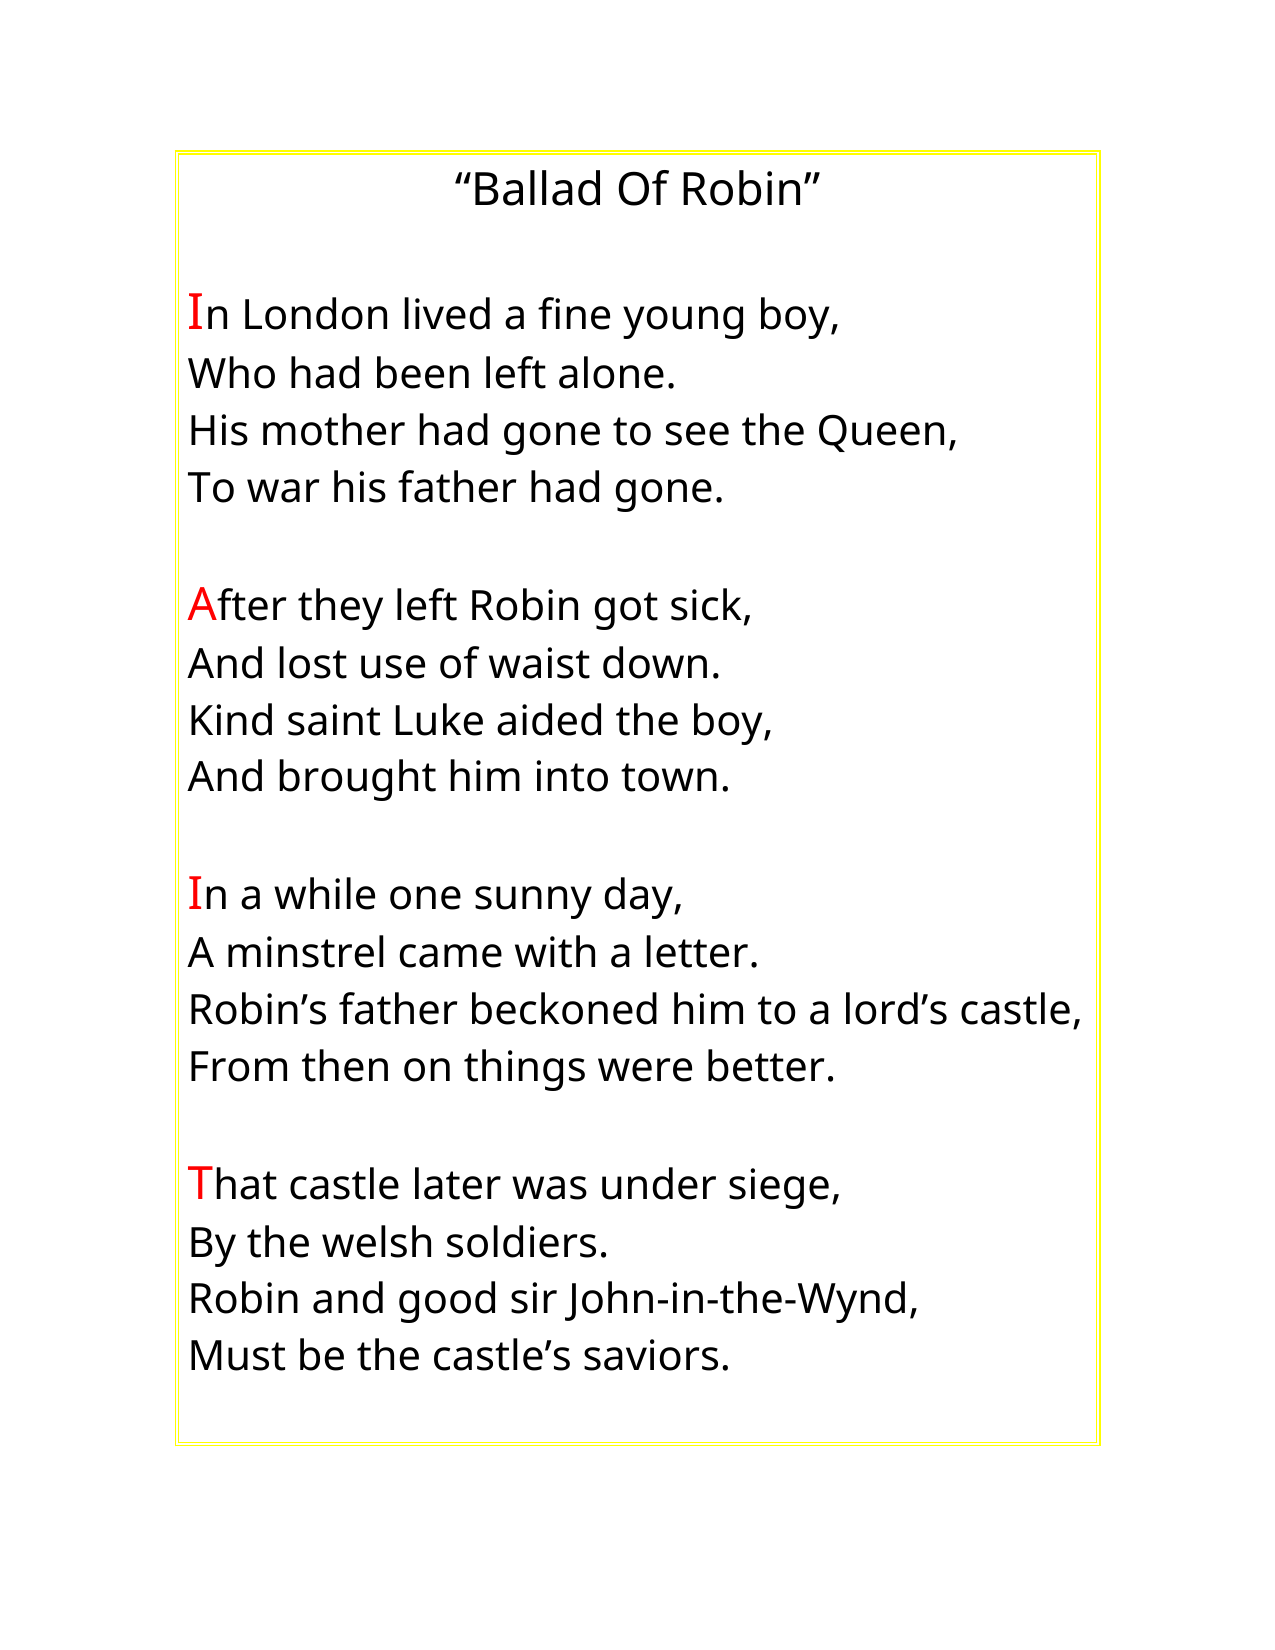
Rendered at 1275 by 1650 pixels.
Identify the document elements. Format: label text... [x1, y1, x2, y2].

text From then on things were better. [187, 1037, 1087, 1093]
text “Ballad Of Robin” [179, 155, 1096, 219]
text And brought him into town. [187, 747, 1087, 804]
text Who had been left alone. [187, 344, 1087, 401]
text After they left Robin got sick, [187, 571, 1087, 633]
text To war his father had gone. [187, 458, 1087, 514]
text Must be the castle’s saviors. [187, 1326, 1087, 1383]
text In a while one sunny day, [187, 861, 1087, 923]
text Robin and good sir John-in-the-Wynd, [187, 1269, 1087, 1326]
text And lost use of waist down. [187, 633, 1087, 690]
text In London lived a fine young boy, [187, 276, 1087, 344]
text That castle later was under siege, [187, 1150, 1087, 1212]
text By the welsh soldiers. [187, 1212, 1087, 1269]
text His mother had gone to see the Queen, [187, 401, 1087, 458]
text A minstrel came with a letter. [187, 923, 1087, 980]
text Robin’s father beckoned him to a lord’s castle, [187, 980, 1087, 1037]
text Kind saint Luke aided the boy, [187, 690, 1087, 747]
